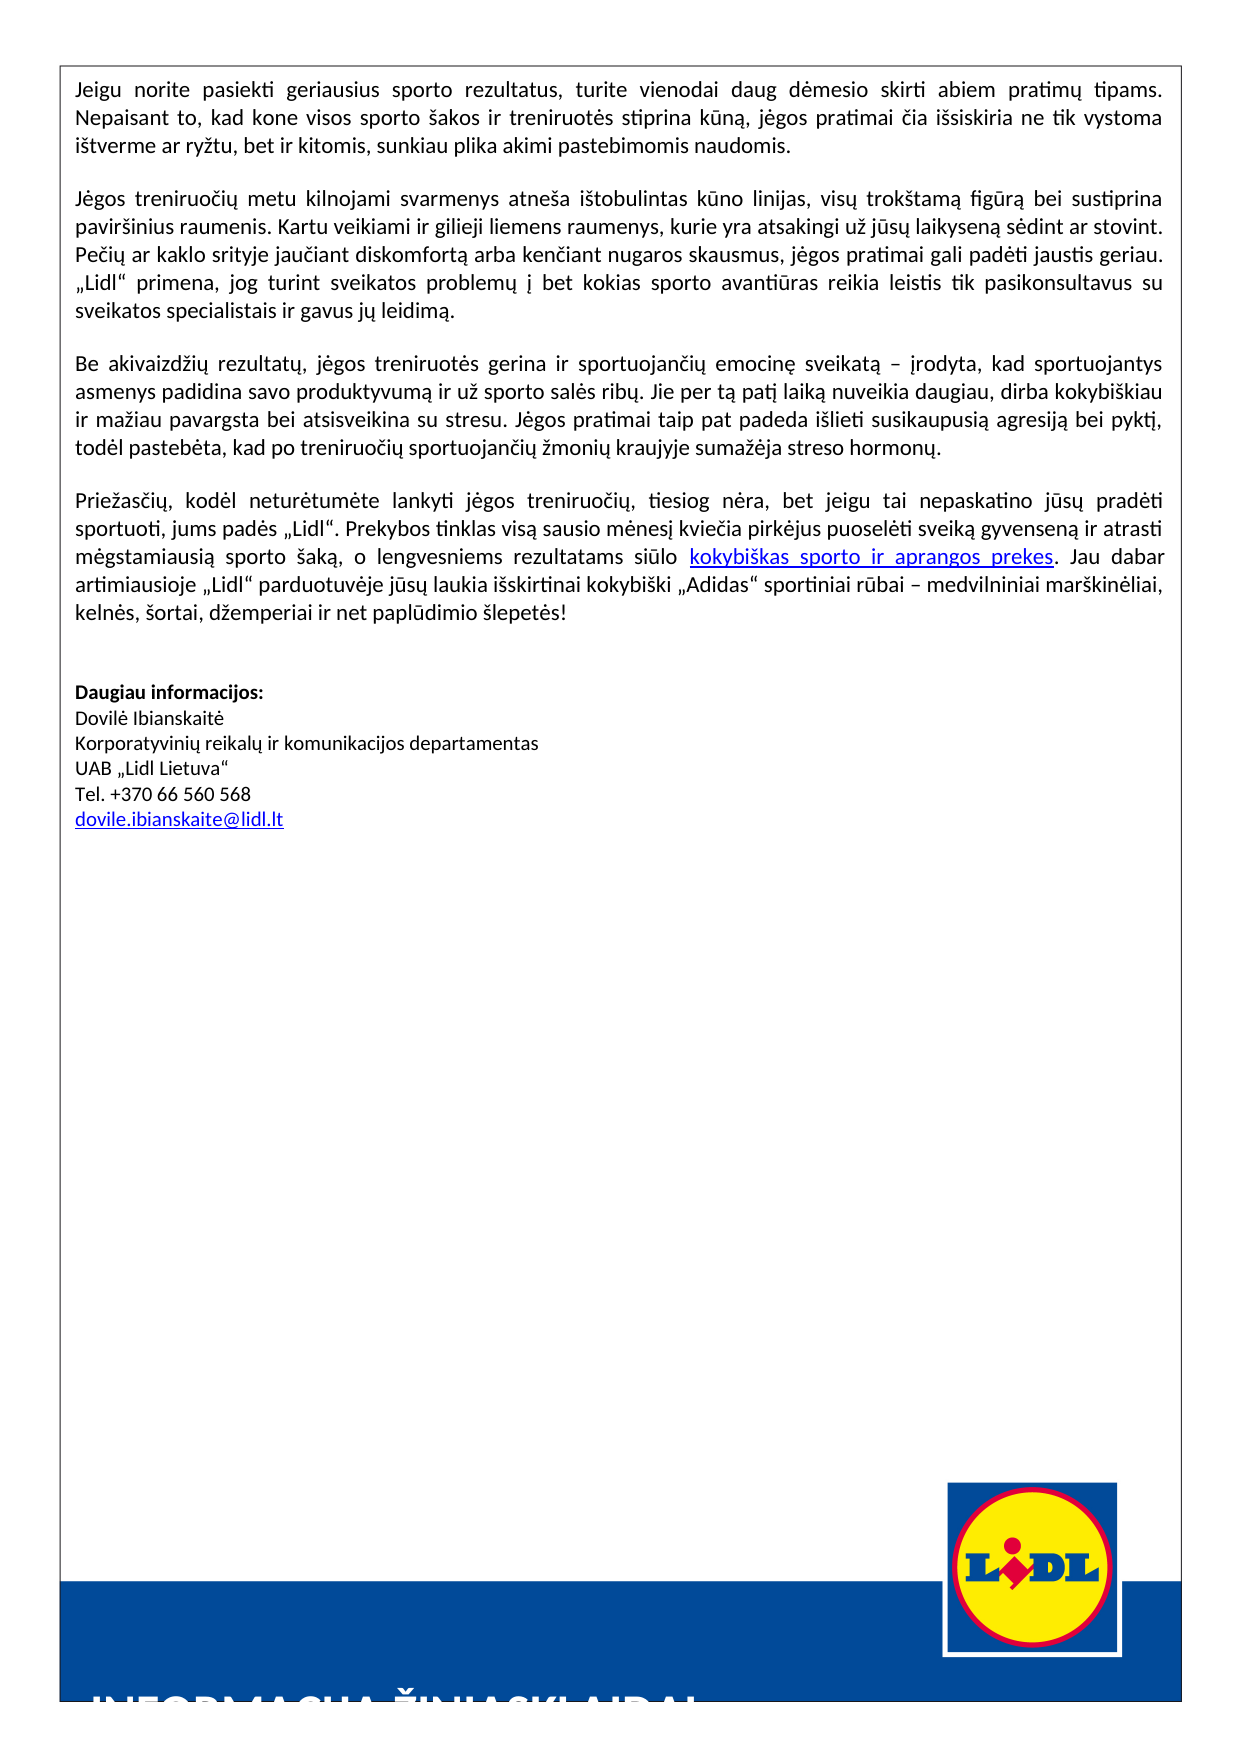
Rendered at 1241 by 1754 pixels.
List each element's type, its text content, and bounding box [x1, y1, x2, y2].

text Jeigu norite pasiekti geriausius sporto rezultatus, turite vienodai daug dėmesio skirti abiem pratimų tipams. Nepaisant to, kad kone visos sporto šakos ir treniruotės stiprina kūną, jėgos pratimai čia išsiskiria ne tik vystoma ištverme ar ryžtu, bet ir kitomis, sunkiau plika akimi pastebimomis naudomis. [75, 75, 1165, 159]
text UAB „Lidl Lietuva“ [75, 756, 1165, 781]
picture [0, 6, 1241, 1754]
text Be akivaizdžių rezultatų, jėgos treniruotės gerina ir sportuojančių emocinę sveikatą – įrodyta, kad sportuojantys asmenys padidina savo produktyvumą ir už sporto salės ribų. Jie per tą patį laiką nuveikia daugiau, dirba kokybiškiau ir mažiau pavargsta bei atsisveikina su stresu. Jėgos pratimai taip pat padeda išlieti susikaupusią agresiją bei pyktį, todėl pastebėta, kad po treniruočių sportuojančių žmonių kraujyje sumažėja streso hormonų. [75, 349, 1165, 461]
text Korporatyvinių reikalų ir komunikacijos departamentas [75, 730, 1165, 756]
text Daugiau informacijos: [75, 679, 1165, 705]
text Priežasčių, kodėl neturėtumėte lankyti jėgos treniruočių, tiesiog nėra, bet jeigu tai nepaskatino jūsų pradėti sportuoti, jums padės „Lidl“. Prekybos tinklas visą sausio mėnesį kviečia pirkėjus puoselėti sveiką gyvenseną ir atrasti mėgstamiausią sporto šaką, o lengvesniems rezultatams siūlo kokybiškas sporto ir aprangos prekes. Jau dabar artimiausioje „Lidl“ parduotuvėje jūsų laukia išskirtinai kokybiški „Adidas“ sportiniai rūbai – medvilniniai marškinėliai, kelnės, šortai, džemperiai ir net paplūdimio šlepetės! [75, 486, 1165, 626]
text Jėgos treniruočių metu kilnojami svarmenys atneša ištobulintas kūno linijas, visų trokštamą figūrą bei sustiprina paviršinius raumenis. Kartu veikiami ir gilieji liemens raumenys, kurie yra atsakingi už jūsų laikyseną sėdint ar stovint. Pečių ar kaklo srityje jaučiant diskomfortą arba kenčiant nugaros skausmus, jėgos pratimai gali padėti jaustis geriau. „Lidl“ primena, jog turint sveikatos problemų į bet kokias sporto avantiūras reikia leistis tik pasikonsultavus su sveikatos specialistais ir gavus jų leidimą. [75, 184, 1165, 324]
text Dovilė Ibianskaitė [75, 705, 1165, 730]
text Tel. +370 66 560 568 [75, 781, 1165, 806]
text dovile.ibianskaite@lidl.lt [75, 806, 1165, 832]
